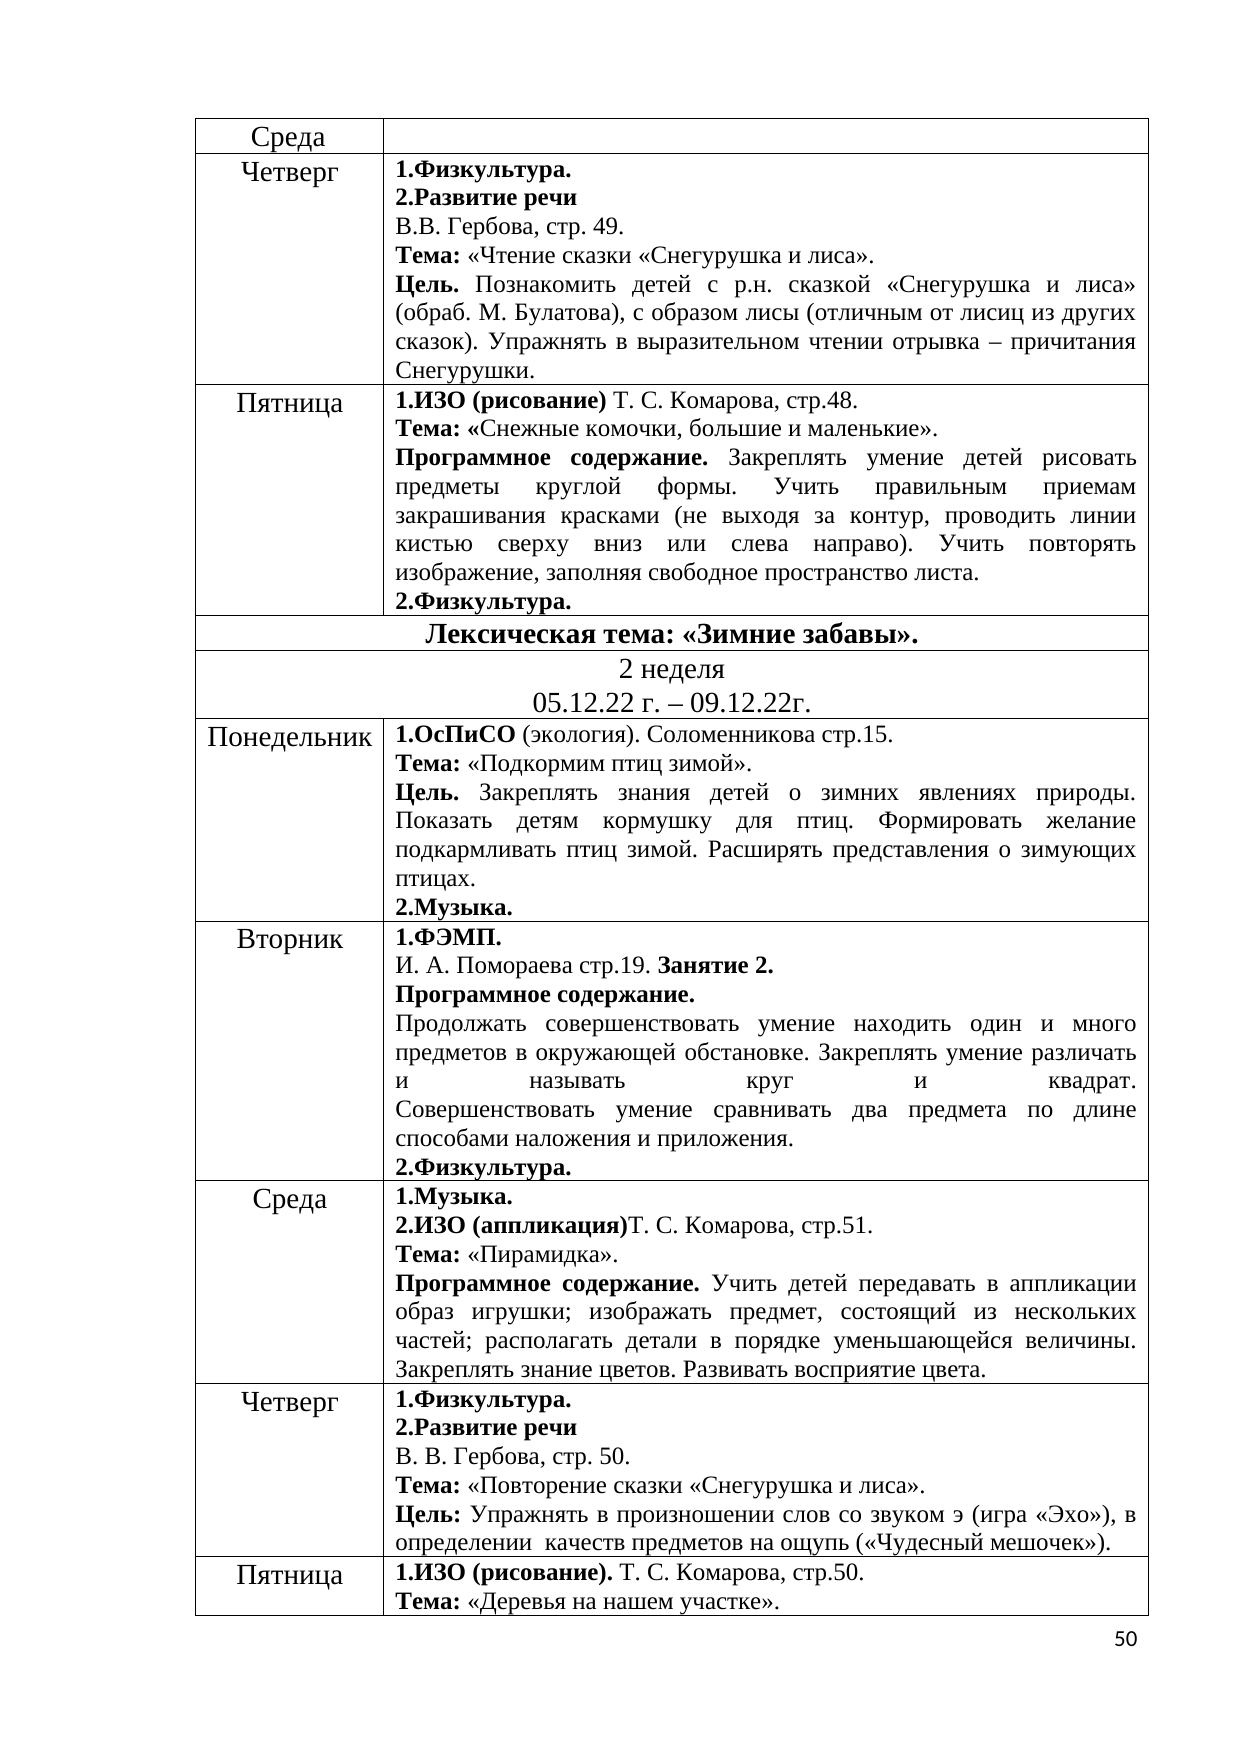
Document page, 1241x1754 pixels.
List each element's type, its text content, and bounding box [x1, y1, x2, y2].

table_cell 2 неделя 05.12.22 г. – 09.12.22г. [196, 651, 1148, 718]
table_cell Четверг [196, 154, 383, 384]
table_cell Лексическая тема: «Зимние забавы». [196, 616, 1148, 650]
table_cell Среда [196, 119, 383, 153]
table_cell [384, 1557, 1148, 1615]
table_cell 1.ИЗО (рисование) Т. С. Комарова, стр.48. Тема: «Снежные комочки, большие и маленькие». Программное содержание. Закреплять умение детей рисовать предметы круглой формы. Учить правильным приемам закрашивания красками (не выходя за контур, проводить линии кистью сверху вниз или слева направо). Учить повторять изображение, заполняя свободное пространство листа. 2.Физкультура. [384, 385, 1148, 615]
table_cell Пятница [196, 1557, 383, 1615]
table_cell Вторник [196, 922, 383, 1180]
table_cell 1.ФЭМП. И. А. Помораева стр.19. Занятие 2. Программное содержание. Продолжать совершенствовать умение находить один и много предметов в окружающей обстановке. Закреплять умение различать и называть круг и квадрат. Совершенствовать умение сравнивать два предмета по длине способами наложения и приложения. 2.Физкультура. [384, 922, 1148, 1180]
table_cell 1.ОсПиСО (экология). Соломенникова стр.15. Тема: «Подкормим птиц зимой». Цель. Закреплять знания детей о зимних явлениях природы. Показать детям кормушку для птиц. Формировать желание подкармливать птиц зимой. Расширять представления о зимующих птицах. 2.Музыка. [384, 719, 1148, 921]
table_cell 1.Музыка. 2.ИЗО (аппликация)Т. С. Комарова, стр.51. Тема: «Пирамидка». Программное содержание. Учить детей передавать в аппликации образ игрушки; изображать предмет, состоящий из нескольких частей; располагать детали в порядке уменьшающейся величины. Закреплять знание цветов. Развивать восприятие цвета. [384, 1181, 1148, 1383]
table_cell 1.Физкультура. 2.Развитие речи В.В. Гербова, стр. 49. Тема: «Чтение сказки «Снегурушка и лиса». Цель. Познакомить детей с р.н. сказкой «Снегурушка и лиса» (обраб. М. Булатова), с образом лисы (отличным от лисиц из других сказок). Упражнять в выразительном чтении отрывка – причитания Снегурушки. [384, 154, 1148, 384]
table_cell 1.Физкультура. 2.Развитие речи В. В. Гербова, стр. 50. Тема: «Повторение сказки «Снегурушка и лиса». Цель: Упражнять в произношении слов со звуком э (игра «Эхо»), в определении качеств предметов на ощупь («Чудесный мешочек»). [384, 1384, 1148, 1556]
table_cell Среда [196, 1181, 383, 1383]
table_cell Понедельник [196, 719, 383, 921]
table_cell Пятница [196, 385, 383, 615]
table_cell [384, 119, 1148, 153]
table_cell Четверг [196, 1384, 383, 1556]
